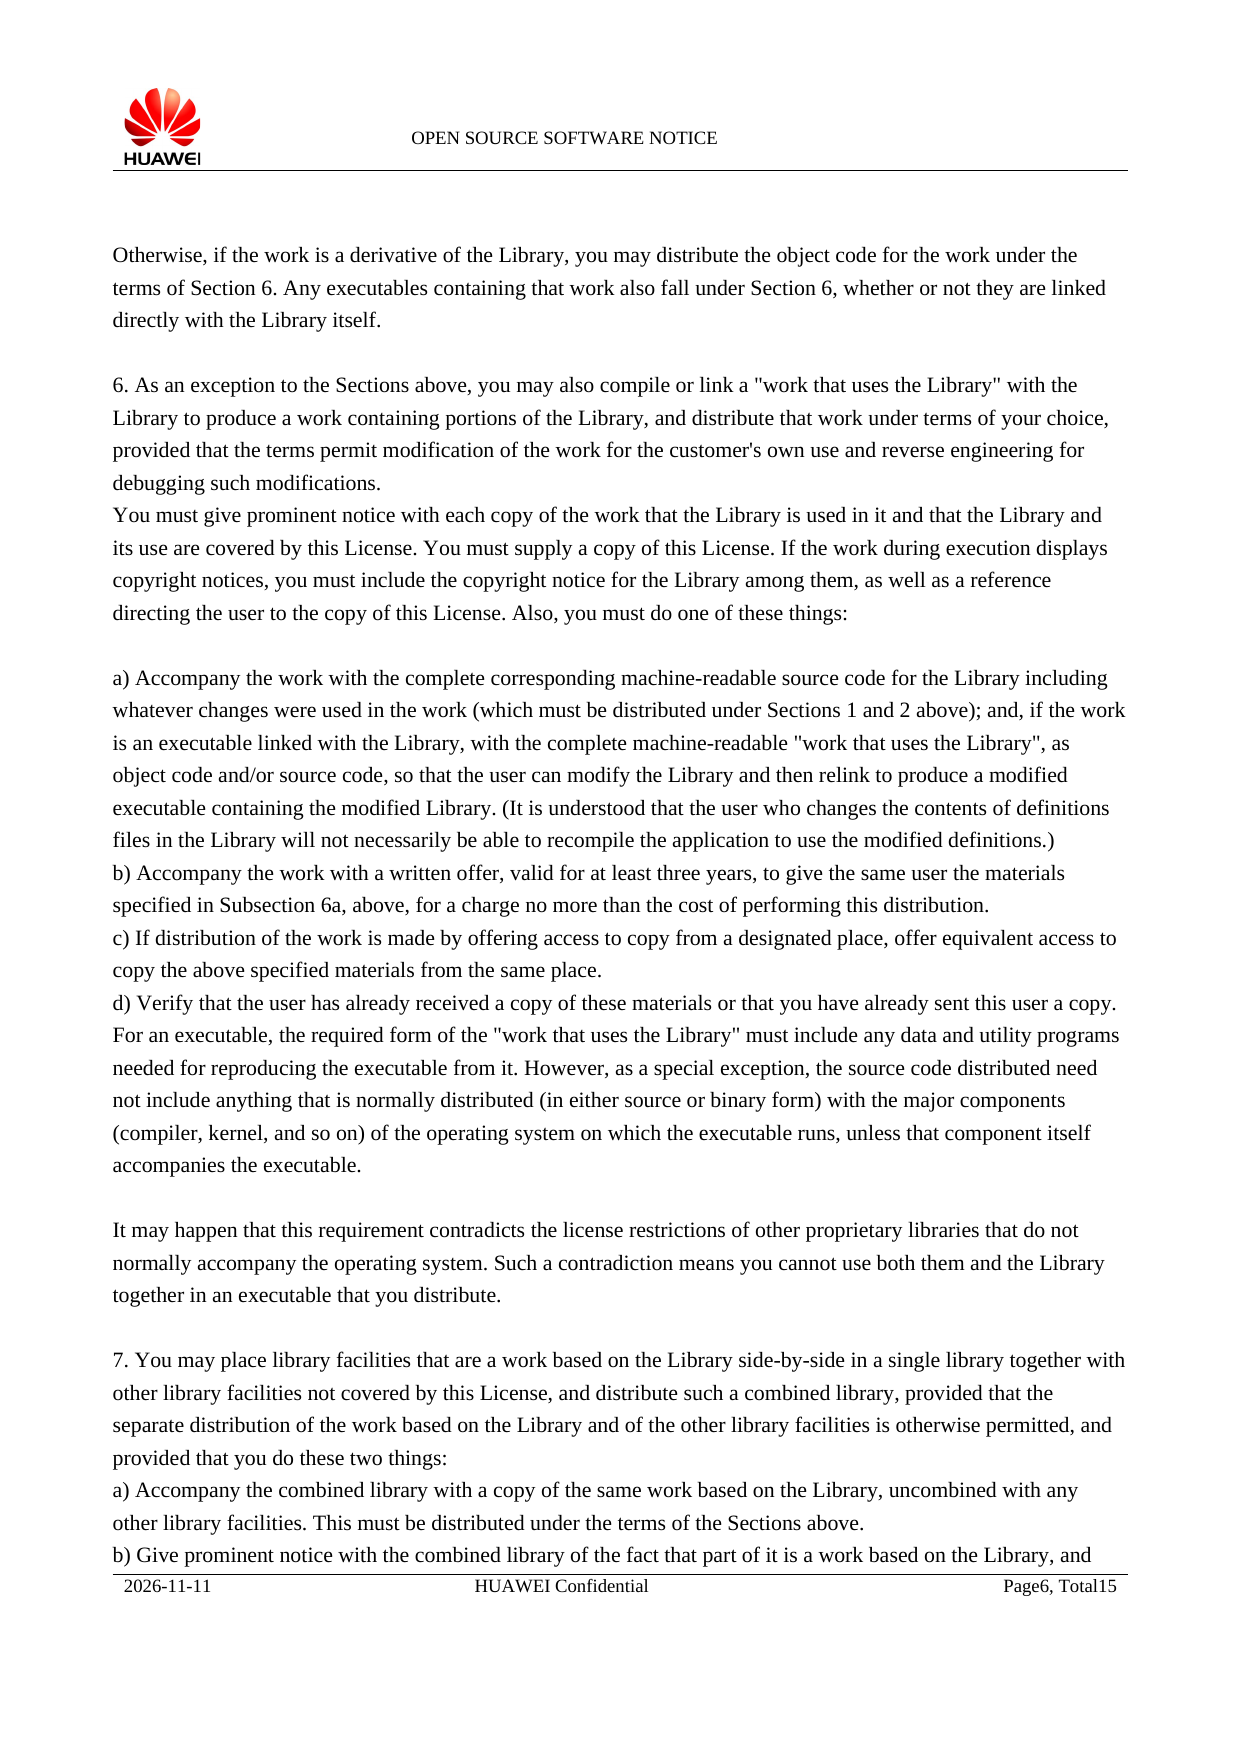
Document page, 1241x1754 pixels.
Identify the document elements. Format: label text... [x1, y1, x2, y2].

picture [124, 88, 201, 165]
